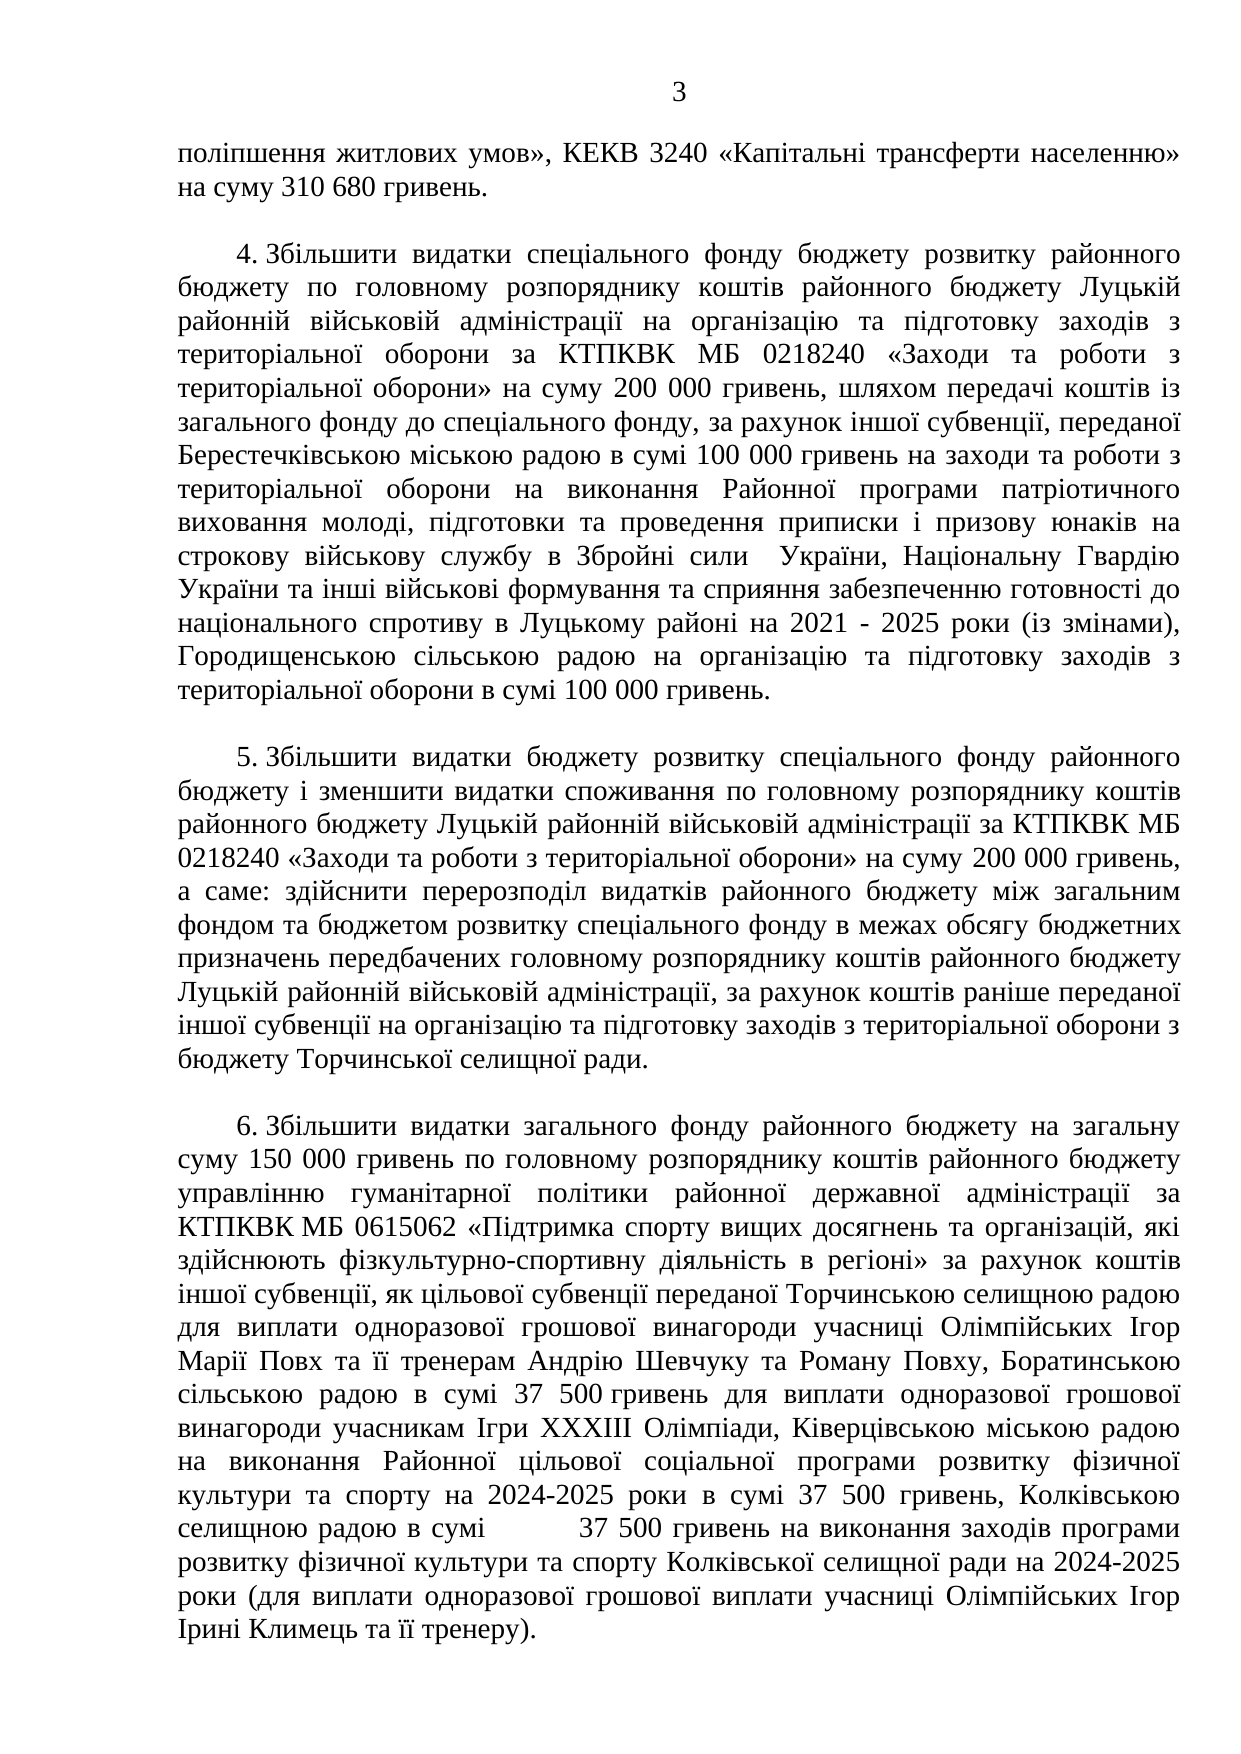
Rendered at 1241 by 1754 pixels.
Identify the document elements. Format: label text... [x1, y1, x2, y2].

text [177, 135, 1181, 202]
text 4. Збільшити видатки спеціального фонду бюджету розвитку районного бюджету по головному розпоряднику коштів районного бюджету Луцькій районній військовій адміністрації на організацію та підготовку заходів з територіальної оборони за КТПКВК МБ 0218240 «Заходи та роботи з територіальної оборони» на суму 200 000 гривень, шляхом передачі коштів із загального фонду до спеціального фонду, за рахунок іншої субвенції, переданої Берестечківською міською радою в сумі 100 000 гривень на заходи та роботи з територіальної оборони на виконання Районної програми патріотичного виховання молоді, підготовки та проведення приписки і призову юнаків на строкову військову службу в Збройні сили України, Національну Гвардію України та інші військові формування та сприяння забезпеченню готовності до національного спротиву в Луцькому районі на 2021 - 2025 роки (із змінами), Городищенською сільською радою на організацію та підготовку заходів з територіальної оборони в сумі 100 000 гривень. [177, 236, 1181, 706]
text 5. Збільшити видатки бюджету розвитку спеціального фонду районного бюджету і зменшити видатки споживання по головному розпоряднику коштів районного бюджету Луцькій районній військовій адміністрації за КТПКВК МБ 0218240 «Заходи та роботи з територіальної оборони» на суму 200 000 гривень, а саме: здійснити перерозподіл видатків районного бюджету між загальним фондом та бюджетом розвитку спеціального фонду в межах обсягу бюджетних призначень передбачених головному розпоряднику коштів районного бюджету Луцькій районній військовій адміністрації, за рахунок коштів раніше переданої іншої субвенції на організацію та підготовку заходів з територіальної оборони з бюджету Торчинської селищної ради. [177, 739, 1181, 1074]
text 6. Збільшити видатки загального фонду районного бюджету на загальну суму 150 000 гривень по головному розпоряднику коштів районного бюджету управлінню гуманітарної політики районної державної адміністрації за КТПКВК МБ 0615062 «Підтримка спорту вищих досягнень та організацій, які здійснюють фізкультурно-спортивну діяльність в регіоні» за рахунок коштів іншої субвенції, як цільової субвенції переданої Торчинською селищною радою для виплати одноразової грошової винагороди учасниці Олімпійських Ігор Марії Повх та її тренерам Андрію Шевчуку та Роману Повху, Боратинською сільською радою в сумі 37 500 гривень для виплати одноразової грошової винагороди учасникам Ігри ХХХІІІ Олімпіади, Ківерцівською міською радою на виконання Районної цільової соціальної програми розвитку фізичної культури та спорту на 2024-2025 роки в сумі 37 500 гривень, Колківською селищною радою в сумі 37 500 гривень на виконання заходів програми розвитку фізичної культури та спорту Колківської селищної ради на 2024-2025 роки (для виплати одноразової грошової виплати учасниці Олімпійських Ігор Ірині Климець та її тренеру). [177, 1108, 1181, 1645]
